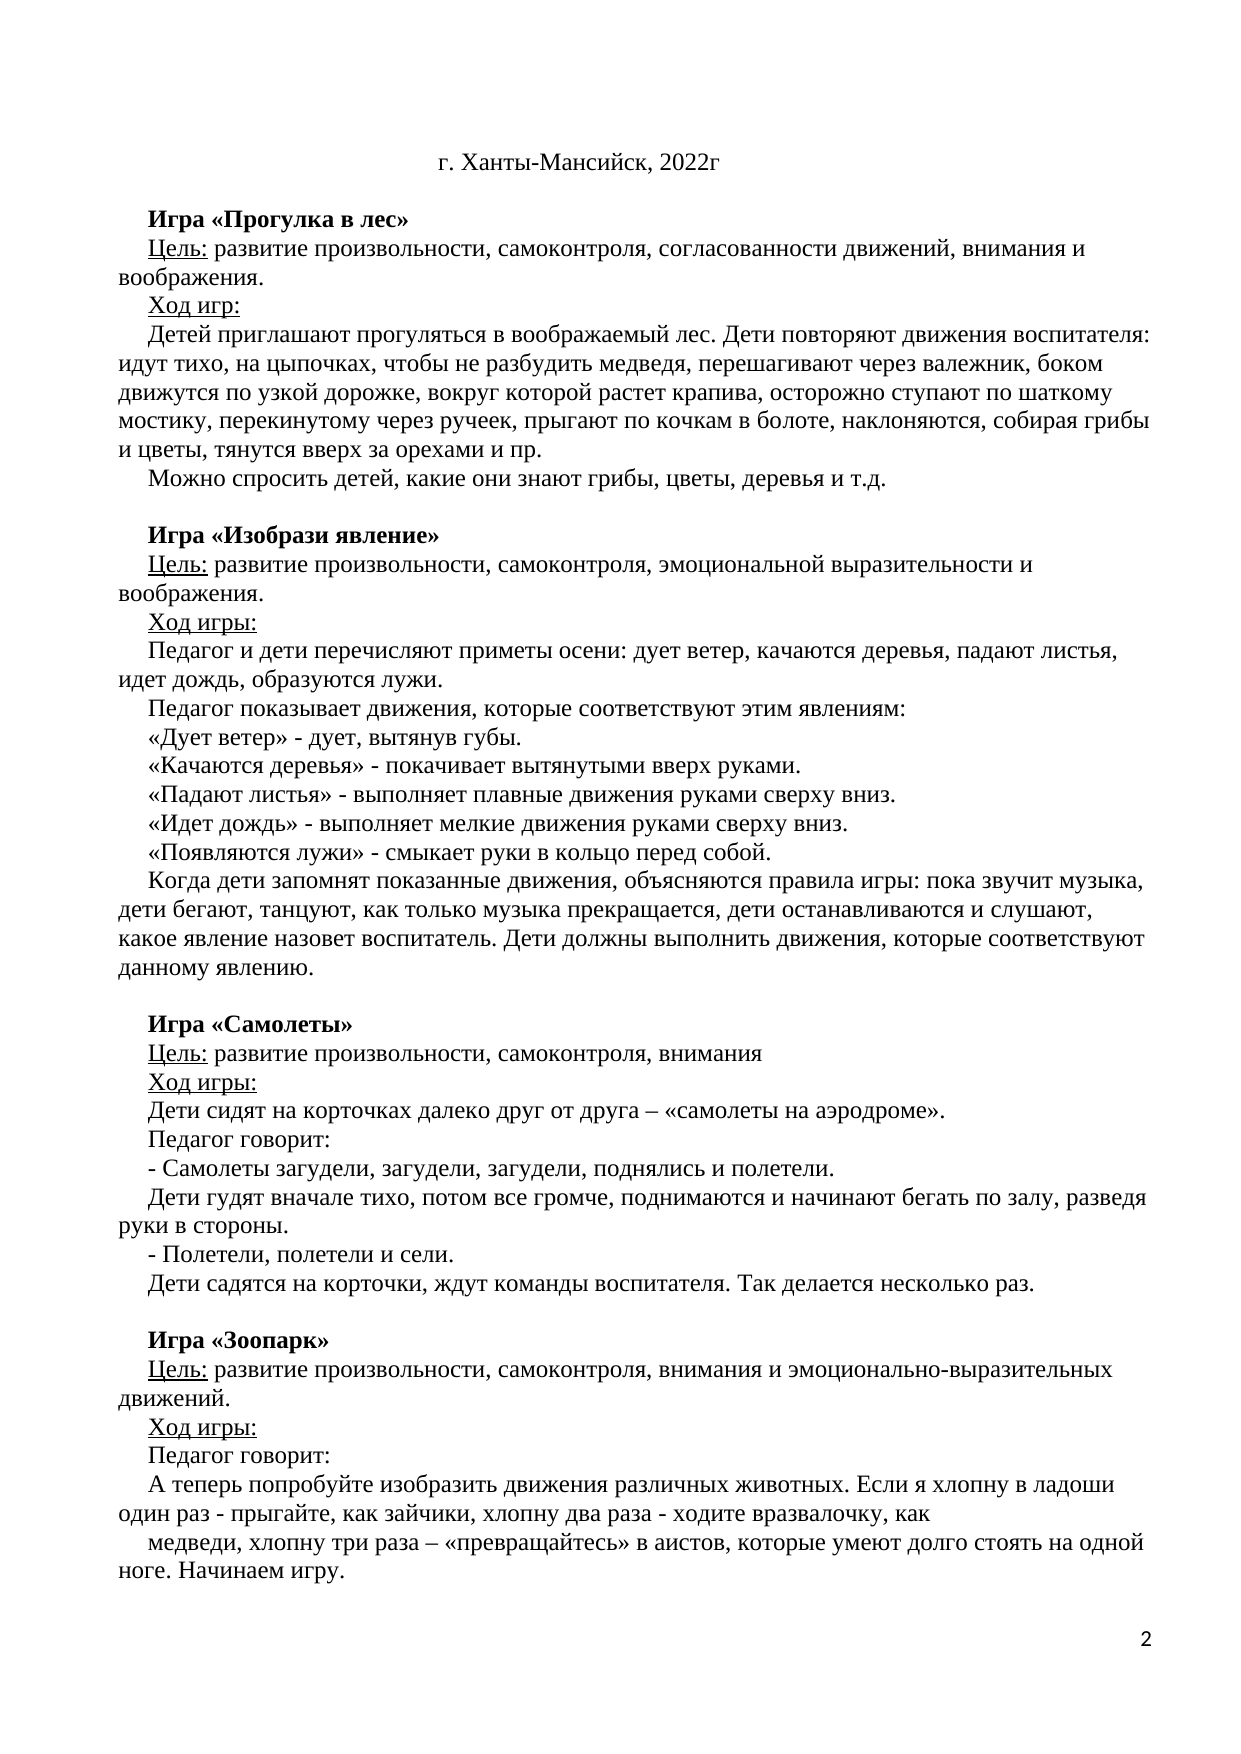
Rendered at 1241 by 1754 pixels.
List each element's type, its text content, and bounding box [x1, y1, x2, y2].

text Ход игры: [118, 607, 1152, 636]
text Цель: развитие произвольности, самоконтроля, внимания и эмоционально-выразительных движений. [118, 1354, 1152, 1412]
text медведи, хлопну три раза – «превращайтесь» в аистов, которые умеют долго стоять на одной ноге. Начинаем игру. [118, 1527, 1152, 1584]
text Цель: развитие произвольности, самоконтроля, согласованности движений, внимания и воображения. [118, 233, 1152, 291]
text Ход игры: [118, 1067, 1152, 1096]
text «Появляются лужи» - смыкает руки в кольцо перед собой. [118, 837, 1152, 866]
text Можно спросить детей, какие они знают грибы, цветы, деревья и т.д. [118, 463, 1152, 492]
text Дети гудят вначале тихо, потом все громче, поднимаются и начинают бегать по залу, разведя руки в стороны. [118, 1182, 1152, 1239]
text «Дует ветер» - дует, вытянув губы. [118, 722, 1152, 751]
text Педагог показывает движения, которые соответствуют этим явлениям: [118, 693, 1152, 722]
text Игра «Самолеты» [118, 1009, 1152, 1038]
text Ход игры: [118, 1412, 1152, 1441]
text Дети сидят на корточках далеко друг от друга – «самолеты на аэродроме». [118, 1096, 1152, 1124]
text Игра «Зоопарк» [118, 1326, 1152, 1354]
text Когда дети запомнят показанные движения, объясняются правила игры: пока звучит музыка, дети бегают, танцуют, как только музыка прекращается, дети останавливаются и слушают, какое явление назовет воспитатель. Дети должны выполнить движения, которые соответствуют данному явлению. [118, 866, 1152, 981]
text Цель: развитие произвольности, самоконтроля, эмоциональной выразительности и воображения. [118, 549, 1152, 607]
text - Самолеты загудели, загудели, загудели, поднялись и полетели. [118, 1153, 1152, 1182]
text Дети садятся на корточки, ждут команды воспитателя. Так делается несколько раз. [118, 1268, 1152, 1297]
text Цель: развитие произвольности, самоконтроля, внимания [118, 1038, 1152, 1067]
text Детей приглашают прогуляться в воображаемый лес. Дети повторяют движения воспитателя: идут тихо, на цыпочках, чтобы не разбудить медведя, перешагивают через валежник, боком движутся по узкой дорожке, вокруг которой растет крапива, осторожно ступают по шаткому мостику, перекинутому через ручеек, прыгают по кочкам в болоте, наклоняются, собирая грибы и цветы, тянутся вверх за орехами и пр. [118, 319, 1152, 463]
text Педагог и дети перечисляют приметы осени: дует ветер, качаются деревья, падают листья, идет дождь, образуются лужи. [118, 636, 1152, 693]
text «Качаются деревья» - покачивает вытянутыми вверх руками. [118, 751, 1152, 779]
text Игра «Изобрази явление» [118, 521, 1152, 549]
text - Полетели, полетели и сели. [118, 1239, 1152, 1268]
text А теперь попробуйте изобразить движения различных животных. Если я хлопну в ладоши один раз - прыгайте, как зайчики, хлопну два раза - ходите вразвалочку, как [118, 1469, 1152, 1527]
text Педагог говорит: [118, 1124, 1152, 1153]
text «Падают листья» - выполняет плавные движения руками сверху вниз. [118, 779, 1152, 808]
text г. Ханты-Мансийск, 2022г [6, 147, 1152, 176]
text Игра «Прогулка в лес» [118, 204, 1152, 233]
text Педагог говорит: [118, 1441, 1152, 1469]
text «Идет дождь» - выполняет мелкие движения руками сверху вниз. [118, 808, 1152, 837]
text Ход игр: [118, 291, 1152, 319]
